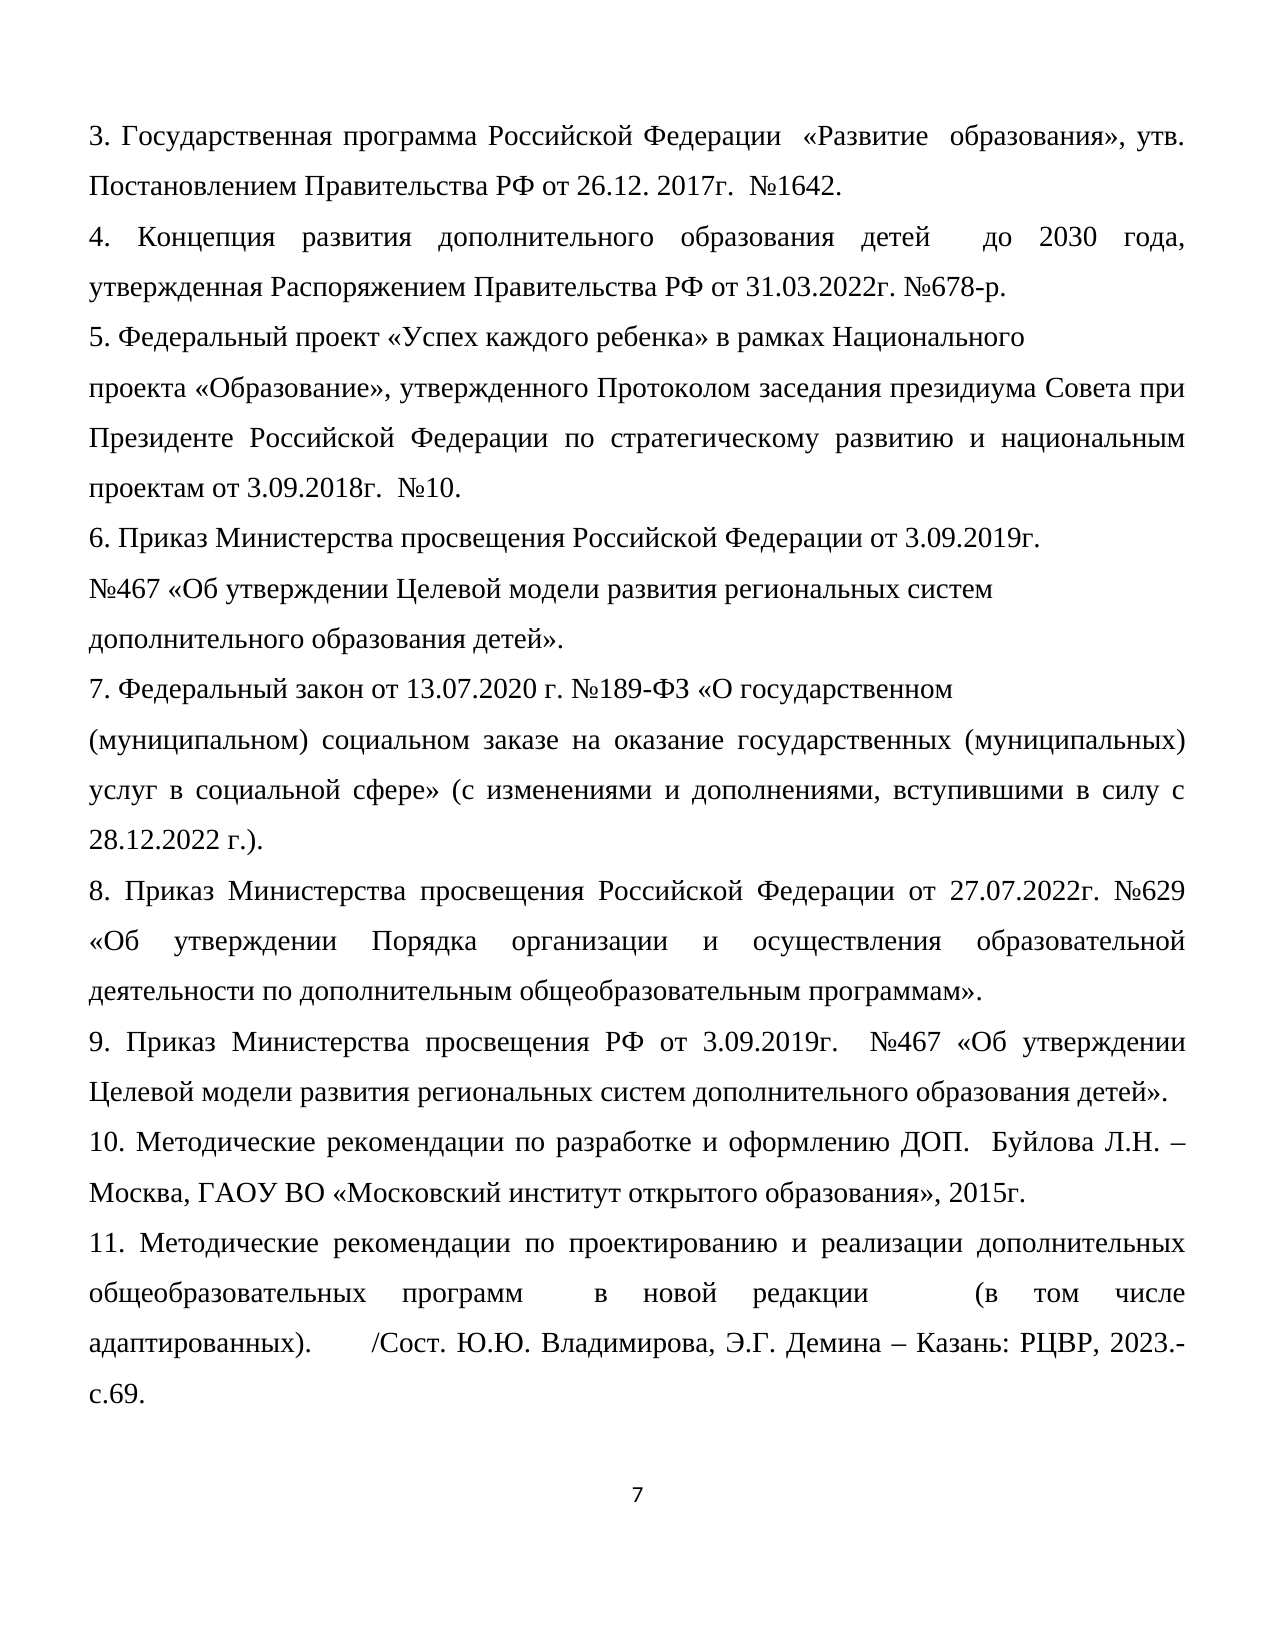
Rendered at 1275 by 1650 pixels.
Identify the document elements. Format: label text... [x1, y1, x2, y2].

text дополнительного образования детей». [89, 621, 1186, 655]
text (муниципальном) социальном заказе на оказание государственных (муниципальных) услуг в социальной сфере» (с изменениями и дополнениями, вступившими в силу с 28.12.2022 г.). [89, 722, 1186, 856]
text 11. Методические рекомендации по проектированию и реализации дополнительных общеобразовательных программ в новой редакции (в том числе адаптированных). /Сост. Ю.Ю. Владимирова, Э.Г. Демина – Казань: РЦВР, 2023.-с.69. [89, 1225, 1186, 1409]
text 9. Приказ Министерства просвещения РФ от 3.09.2019г. №467 «Об утверждении Целевой модели развития региональных систем дополнительного образования детей». [89, 1024, 1186, 1108]
text 5. Федеральный проект «Успех каждого ребенка» в рамках Национального [89, 319, 1186, 353]
text 10. Методические рекомендации по разработке и оформлению ДОП. Буйлова Л.Н. – Москва, ГАОУ ВО «Московский институт открытого образования», 2015г. [89, 1124, 1186, 1208]
text 7. Федеральный закон от 13.07.2020 г. №189-ФЗ «О государственном [89, 672, 1186, 705]
text 6. Приказ Министерства просвещения Российской Федерации от 3.09.2019г. [89, 521, 1186, 554]
text 3. Государственная программа Российской Федерации «Развитие образования», утв. Постановлением Правительства РФ от 26.12. 2017г. №1642. [89, 118, 1186, 202]
text №467 «Об утверждении Целевой модели развития региональных систем [89, 571, 1186, 604]
text проекта «Образование», утвержденного Протоколом заседания президиума Совета при Президенте Российской Федерации по стратегическому развитию и национальным проектам от 3.09.2018г. №10. [89, 370, 1186, 504]
text 4. Концепция развития дополнительного образования детей до 2030 года, утвержденная Распоряжением Правительства РФ от 31.03.2022г. №678-р. [89, 219, 1186, 303]
text 8. Приказ Министерства просвещения Российской Федерации от 27.07.2022г. №629 «Об утверждении Порядка организации и осуществления образовательной деятельности по дополнительным общеобразовательным программам». [89, 873, 1186, 1007]
